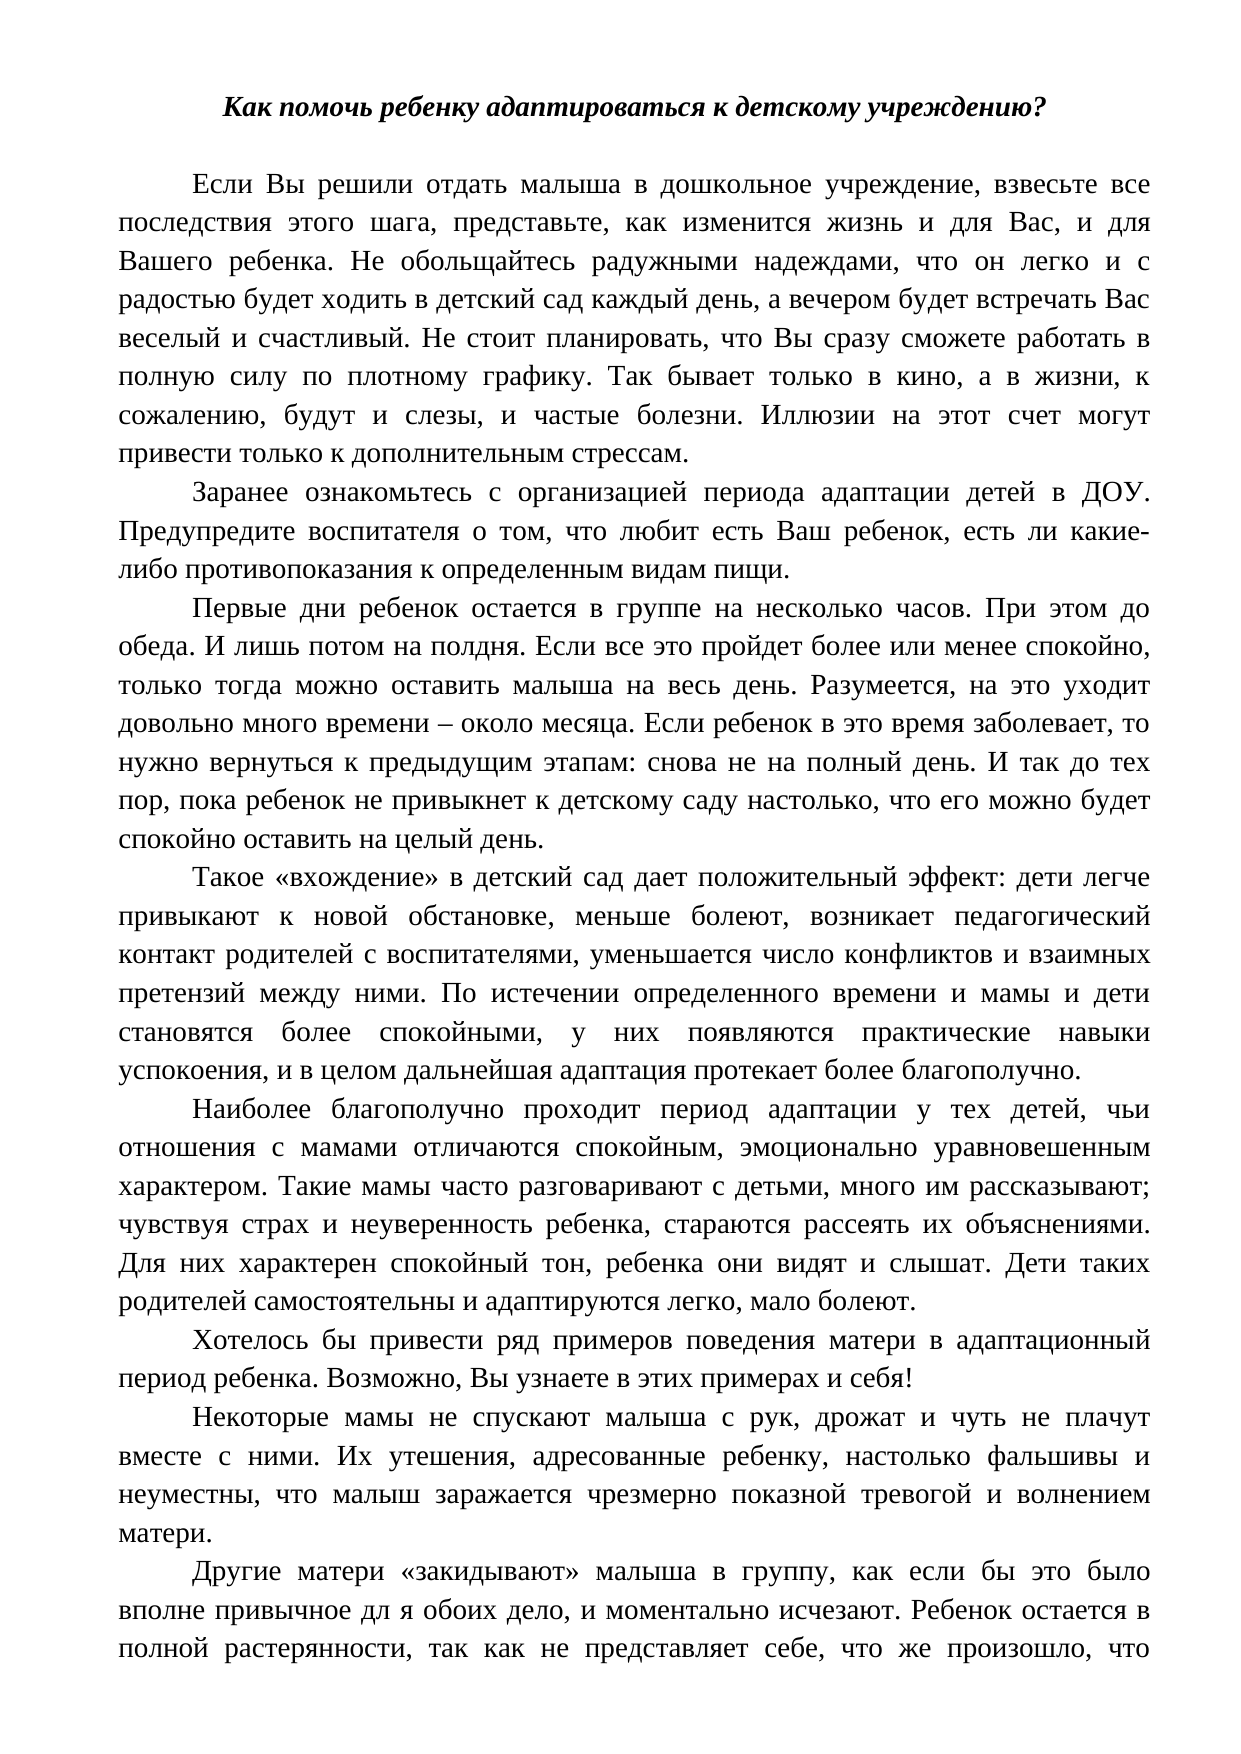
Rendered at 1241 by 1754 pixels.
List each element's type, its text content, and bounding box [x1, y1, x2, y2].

text Как помочь ребенку адаптироваться к детскому учреждению? [118, 89, 1152, 122]
text Наиболее благополучно проходит период адаптации у тех детей, чьи отношения с мамами отличаются спокойным, эмоционально уравновешенным характером. Такие мамы часто разговаривают с детьми, много им рассказывают; чувствуя страх и неуверенность ребенка, стараются рассеять их объяснениями. Для них характерен спокойный тон, ребенка они видят и слышат. Дети таких родителей самостоятельны и адаптируются легко, мало болеют. [118, 1091, 1152, 1317]
text Первые дни ребенок остается в группе на несколько часов. При этом до обеда. И лишь потом на полдня. Если все это пройдет более или менее спокойно, только тогда можно оставить малыша на весь день. Разумеется, на это уходит довольно много времени – около месяца. Если ребенок в это время заболевает, то нужно вернуться к предыдущим этапам: снова не на полный день. И так до тех пор, пока ребенок не привыкнет к детскому саду настолько, что его можно будет спокойно оставить на целый день. [118, 590, 1152, 854]
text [118, 1553, 1152, 1664]
text Такое «вхождение» в детский сад дает положительный эффект: дети легче привыкают к новой обстановке, меньше болеют, возникает педагогический контакт родителей с воспитателями, уменьшается число конфликтов и взаимных претензий между ними. По истечении определенного времени и мамы и дети становятся более спокойными, у них появляются практические навыки успокоения, и в целом дальнейшая адаптация протекает более благополучно. [118, 859, 1152, 1086]
text Хотелось бы привести ряд примеров поведения матери в адаптационный период ребенка. Возможно, Вы узнаете в этих примерах и себя! [118, 1322, 1152, 1394]
text Заранее ознакомьтесь с организацией периода адаптации детей в ДОУ. Предупредите воспитателя о том, что любит есть Ваш ребенок, есть ли какие-либо противопоказания к определенным видам пищи. [118, 474, 1152, 585]
text Некоторые мамы не спускают малыша с рук, дрожат и чуть не плачут вместе с ними. Их утешения, адресованные ребенку, настолько фальшивы и неуместны, что малыш заражается чрезмерно показной тревогой и волнением матери. [118, 1399, 1152, 1548]
text Если Вы решили отдать малыша в дошкольное учреждение, взвесьте все последствия этого шага, представьте, как изменится жизнь и для Вас, и для Вашего ребенка. Не обольщайтесь радужными надеждами, что он легко и с радостью будет ходить в детский сад каждый день, а вечером будет встречать Вас веселый и счастливый. Не стоит планировать, что Вы сразу сможете работать в полную силу по плотному графику. Так бывает только в кино, а в жизни, к сожалению, будут и слезы, и частые болезни. Иллюзии на этот счет могут привести только к дополнительным стрессам. [118, 166, 1152, 469]
